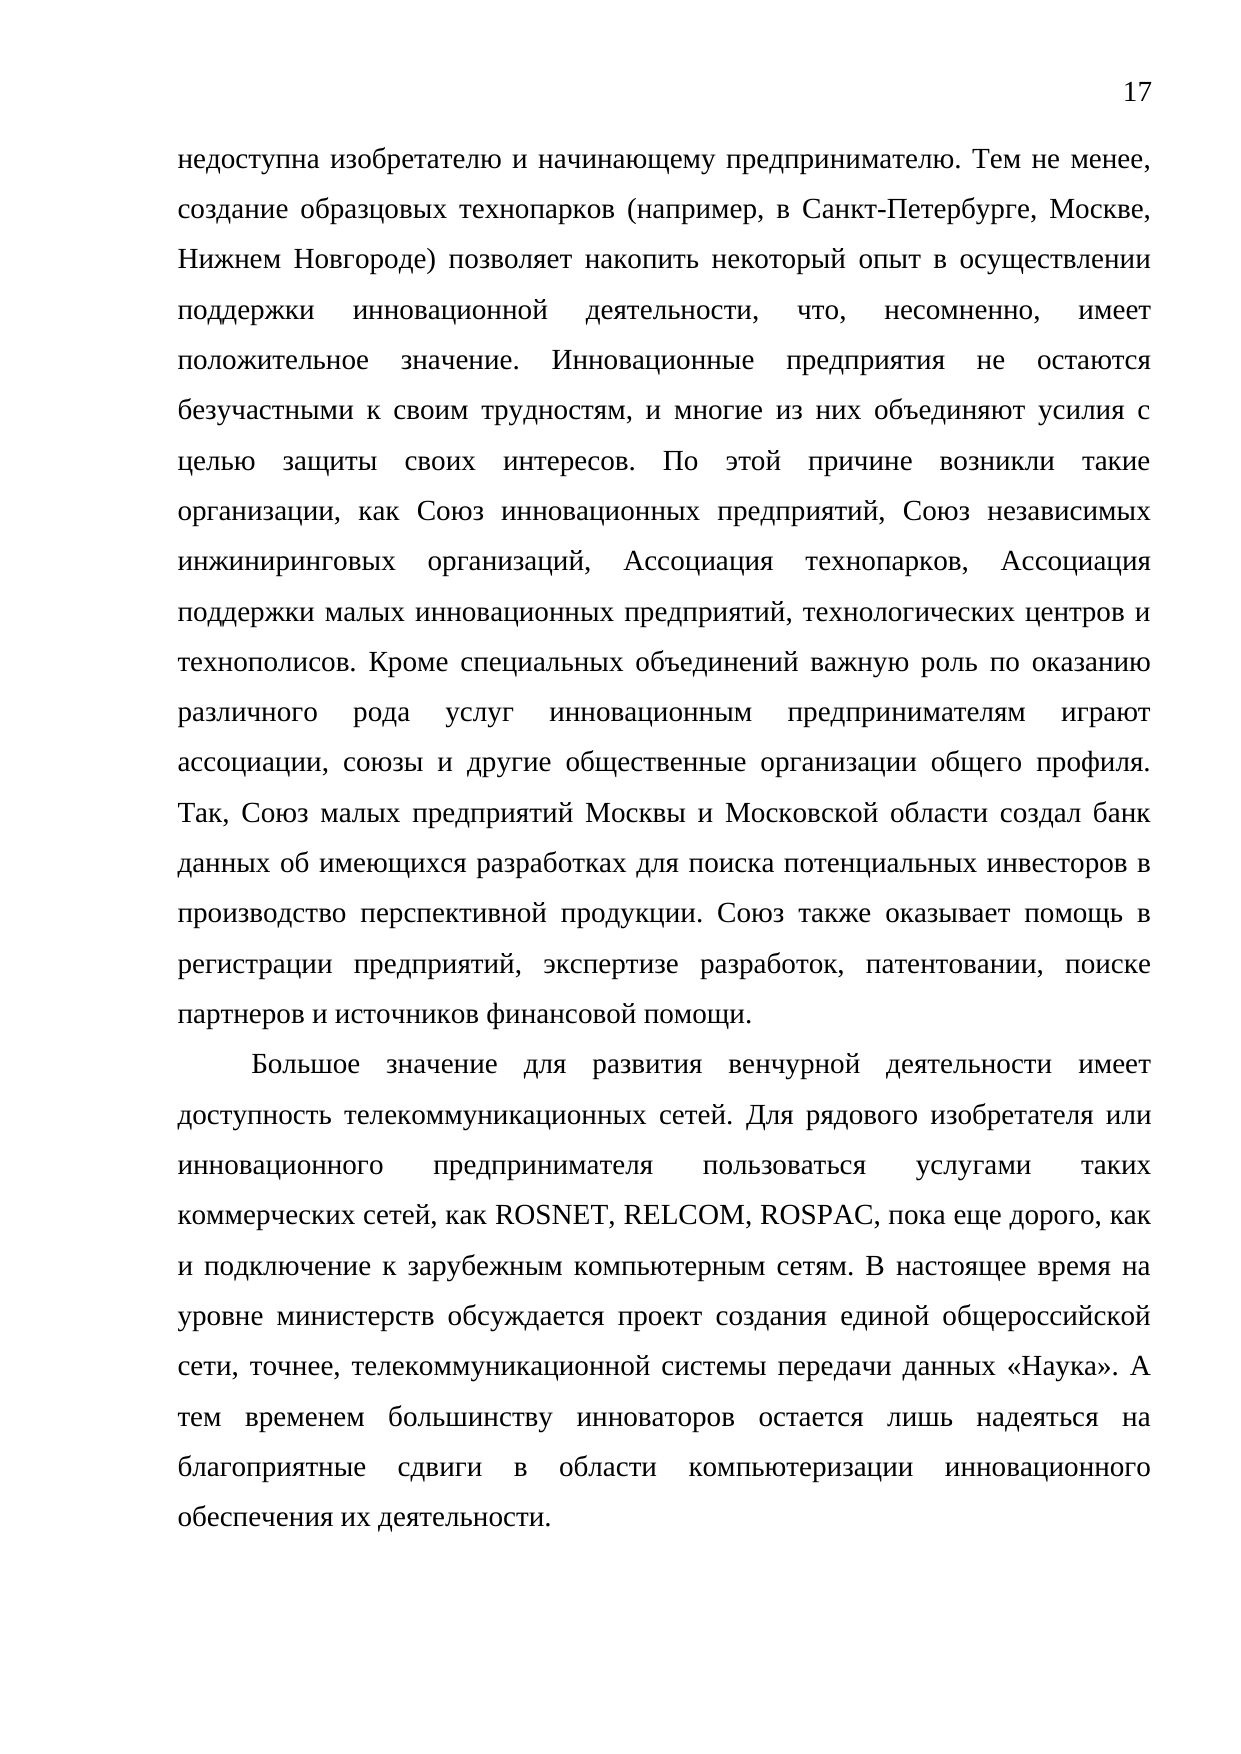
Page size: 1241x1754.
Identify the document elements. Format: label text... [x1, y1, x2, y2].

text Большое значение для развития венчурной деятельности имеет доступность телекоммуникационных сетей. Для рядового изобретателя или инновационного предпринимателя пользоваться услугами таких коммерческих сетей, как ROSNET, RELCOM, ROSPAC, пока еще дорого, как и подключение к зарубежным компьютерным сетям. В настоящее время на уровне министерств обсуждается проект создания единой общероссийской сети, точнее, телекоммуникационной системы передачи данных «Наука». А тем временем большинству инноваторов остается лишь надеяться на благоприятные сдвиги в области компьютеризации инновационного обеспечения их деятельности. [177, 1046, 1152, 1533]
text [177, 141, 1152, 1030]
